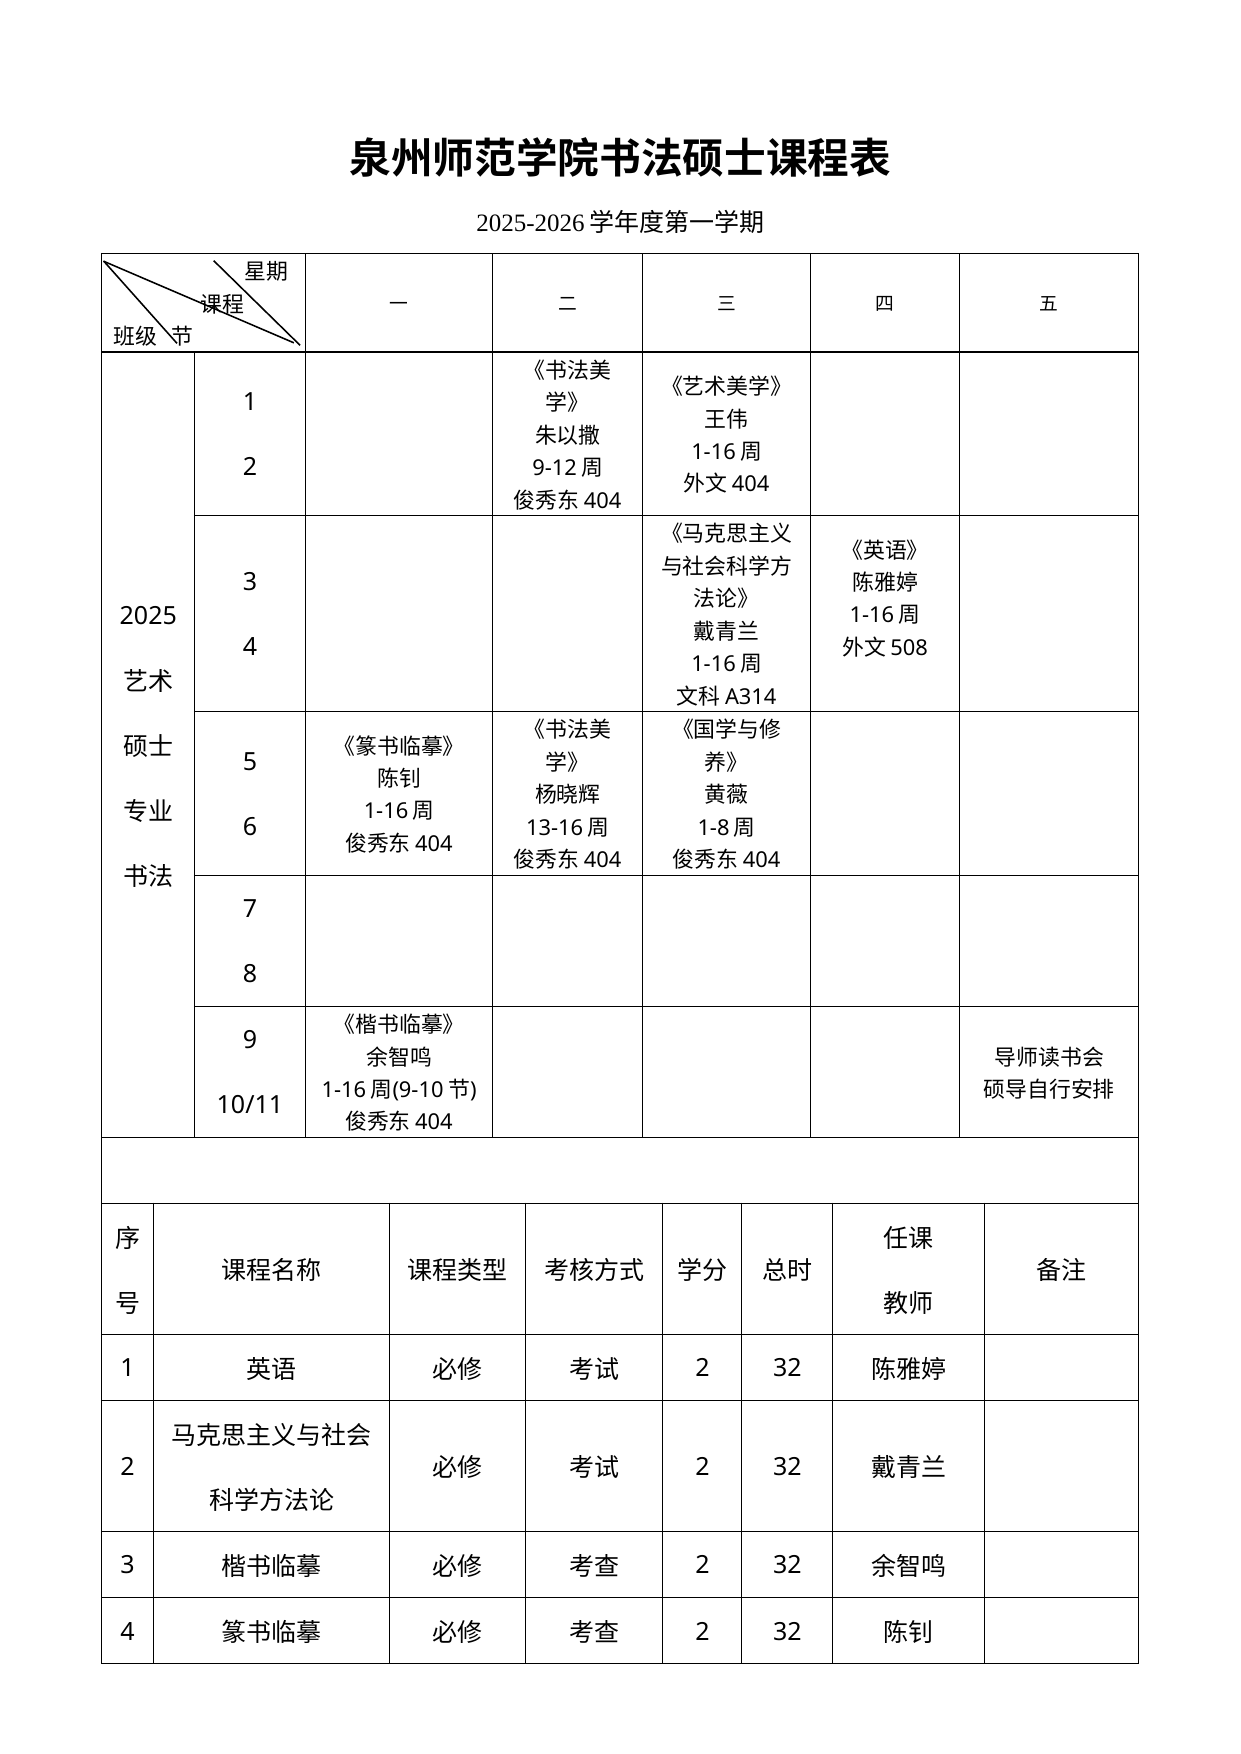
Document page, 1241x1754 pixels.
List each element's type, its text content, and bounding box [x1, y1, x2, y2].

table_cell 9 10/11 [195, 1007, 305, 1137]
table_cell [985, 1401, 1138, 1531]
table_cell 《篆书临摹》 陈钊 1-16周 俊秀东404 [306, 712, 492, 874]
table_cell 32 [742, 1335, 832, 1400]
table_cell [493, 876, 642, 1006]
table_cell [493, 1007, 642, 1137]
table_cell 戴青兰 [833, 1401, 984, 1531]
table_cell 1 2 [195, 353, 305, 515]
table_cell 英语 [154, 1335, 389, 1400]
table_cell 课程类型 [390, 1204, 525, 1334]
table_cell [960, 353, 1138, 515]
table_header 星期 课程 班级 节 [102, 254, 305, 351]
table_cell 导师读书会 硕导自行安排 [960, 1007, 1138, 1137]
table_cell 3 [102, 1532, 153, 1597]
text 2025-2026学年度第一学期 [187, 188, 1053, 253]
table_cell 考试 [526, 1335, 662, 1400]
table_cell 学分 [663, 1204, 741, 1334]
table_cell [306, 876, 492, 1006]
table_cell 备注 [985, 1204, 1138, 1334]
table_cell 4 [102, 1598, 153, 1663]
table_cell 《楷书临摹》 余智鸣 1-16周(9-10节) 俊秀东404 [306, 1007, 492, 1137]
table_cell 2 [663, 1598, 741, 1663]
table_cell 《国学与修养》 黄薇 1-8周 俊秀东404 [643, 712, 810, 874]
table_cell 余智鸣 [833, 1532, 984, 1597]
table_cell 2 [663, 1401, 741, 1531]
table_cell [811, 353, 959, 515]
table_cell [643, 876, 810, 1006]
table_cell 3 4 [195, 516, 305, 711]
table_cell 32 [742, 1401, 832, 1531]
table_cell 陈钊 [833, 1598, 984, 1663]
table_cell [306, 516, 492, 711]
table_cell 课程名称 [154, 1204, 389, 1334]
table_cell 2025 艺术硕士专业 书法 [102, 353, 194, 1137]
table_cell 篆书临摹 [154, 1598, 389, 1663]
table_cell 任课 教师 [833, 1204, 984, 1334]
table_cell 2 [663, 1532, 741, 1597]
table_header 一 [306, 254, 492, 351]
table_cell 必修 [390, 1335, 525, 1400]
table_cell [643, 1007, 810, 1137]
table_cell 考试 [526, 1401, 662, 1531]
table_cell [960, 516, 1138, 711]
table_cell 32 [742, 1598, 832, 1663]
text 泉州师范学院书法硕士课程表 [187, 123, 1053, 188]
table_cell 7 8 [195, 876, 305, 1006]
table_header 三 [643, 254, 810, 351]
table_cell [985, 1598, 1138, 1663]
table_header 四 [811, 254, 959, 351]
table_cell 1 [102, 1335, 153, 1400]
table_cell [811, 712, 959, 874]
table_cell 考核方式 [526, 1204, 662, 1334]
table_cell [960, 876, 1138, 1006]
table_cell 《书法美学》 杨晓辉 13-16周 俊秀东404 [493, 712, 642, 874]
table_cell 楷书临摹 [154, 1532, 389, 1597]
table_cell 马克思主义与社会科学方法论 [154, 1401, 389, 1531]
table_cell 32 [742, 1532, 832, 1597]
table_header 二 [493, 254, 642, 351]
table_cell [102, 1138, 1138, 1203]
table_cell [985, 1532, 1138, 1597]
table_cell 2 [102, 1401, 153, 1531]
table_header 五 [960, 254, 1138, 351]
table_cell 必修 [390, 1401, 525, 1531]
table_cell [960, 712, 1138, 874]
table_cell [811, 1007, 959, 1137]
table_cell 《英语》 陈雅婷 1-16周 外文508 [811, 516, 959, 711]
table_cell 《书法美学》 朱以撒 9-12周 俊秀东404 [493, 353, 642, 515]
table_cell 必修 [390, 1598, 525, 1663]
table_cell 2 [663, 1335, 741, 1400]
table_cell [306, 353, 492, 515]
table_cell 考查 [526, 1598, 662, 1663]
table_cell [493, 516, 642, 711]
table_cell 陈雅婷 [833, 1335, 984, 1400]
table_cell 5 6 [195, 712, 305, 874]
table_cell 《马克思主义与社会科学方法论》 戴青兰 1-16周 文科A314 [643, 516, 810, 711]
table_cell 总时 [742, 1204, 832, 1334]
table_cell 序号 [102, 1204, 153, 1334]
table_cell 《艺术美学》 王伟 1-16周 外文404 [643, 353, 810, 515]
table_cell 必修 [390, 1532, 525, 1597]
table_cell [811, 876, 959, 1006]
table_cell [985, 1335, 1138, 1400]
table_cell 考查 [526, 1532, 662, 1597]
